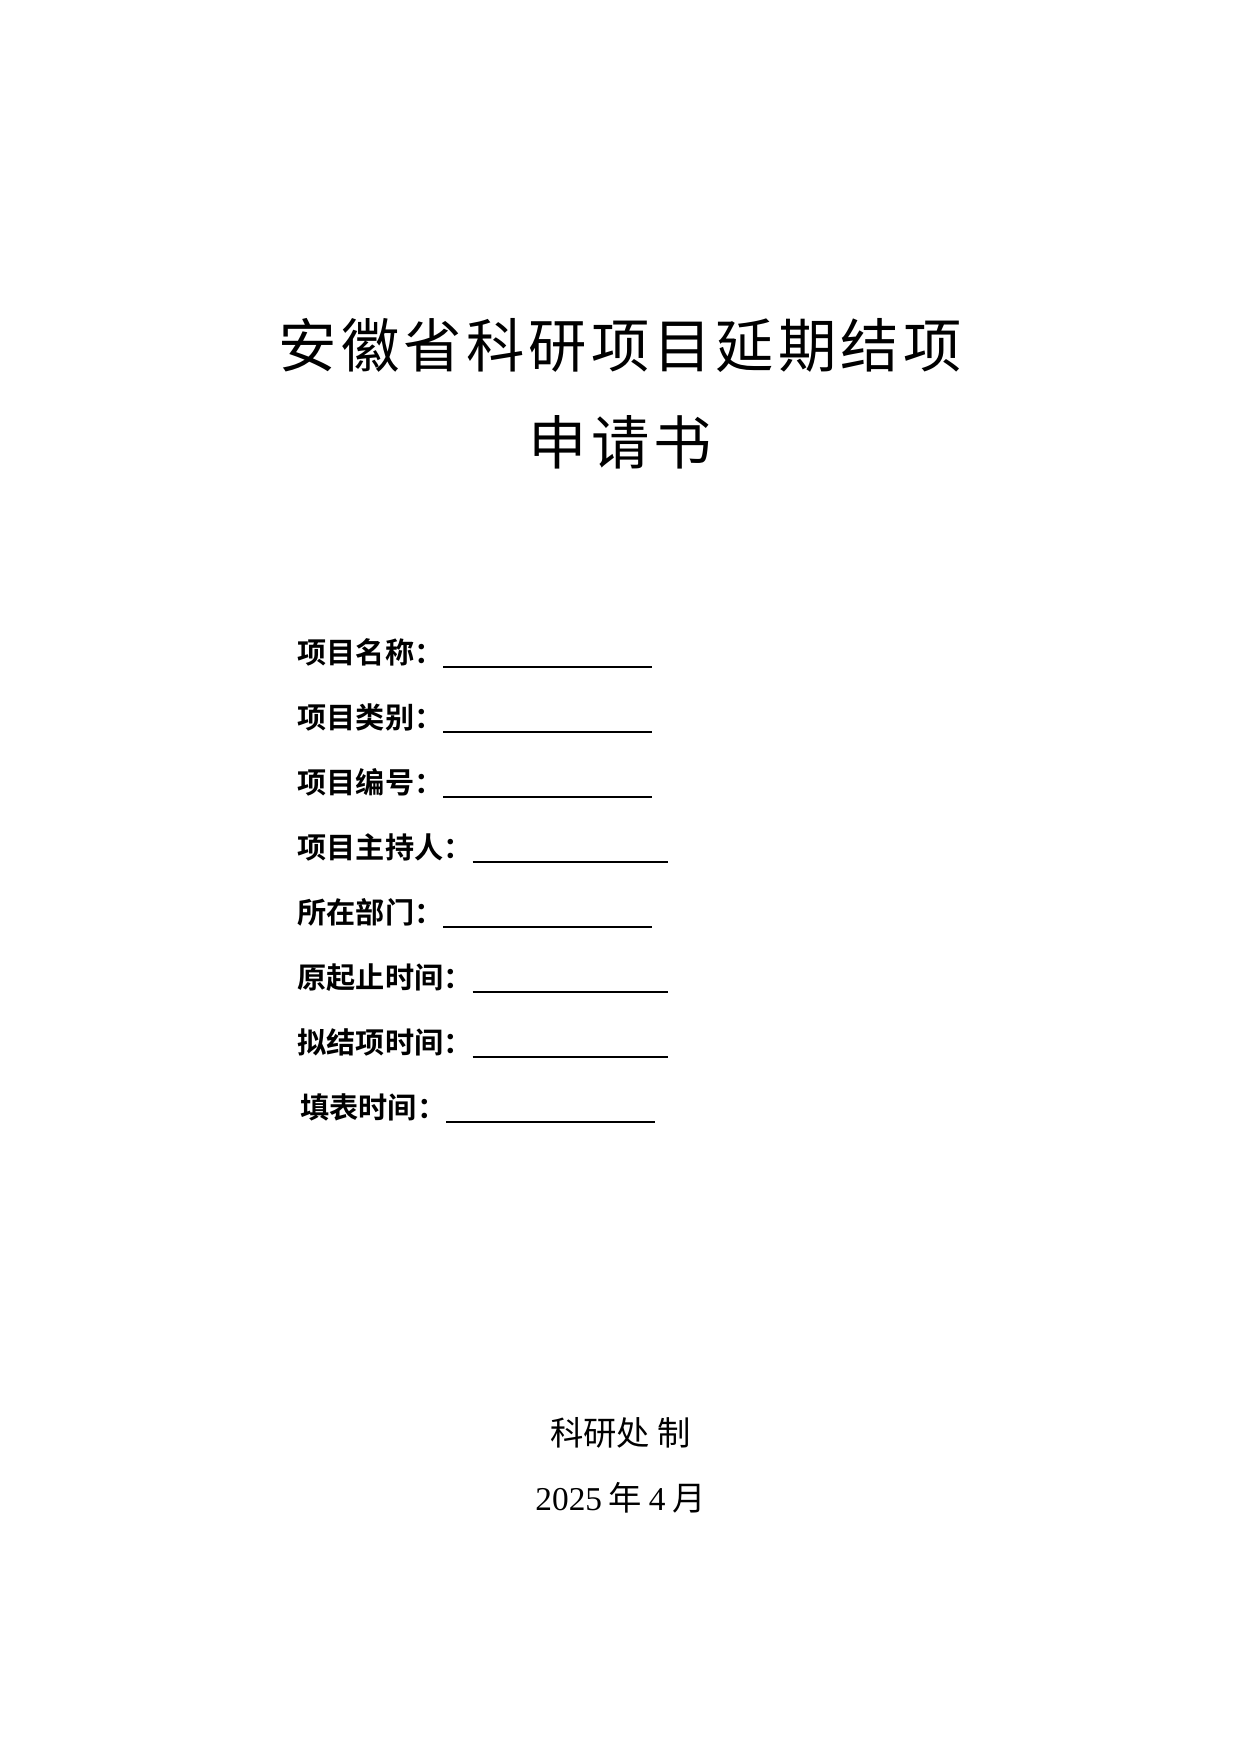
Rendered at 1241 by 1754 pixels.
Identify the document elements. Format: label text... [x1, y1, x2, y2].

text 安徽省科研项目延期结项 [187, 293, 1053, 391]
text 原起止时间： [187, 943, 1053, 1008]
text 填表时间： [187, 1073, 1053, 1138]
text 项目编号： [187, 748, 1053, 813]
text 拟结项时间： [187, 1008, 1053, 1073]
text 项目主持人： [187, 813, 1053, 878]
text 项目类别： [187, 683, 1053, 748]
text 申请书 [187, 391, 1053, 488]
text 项目名称： [187, 618, 1053, 683]
text 所在部门： [187, 878, 1053, 943]
text 科研处 制 [187, 1398, 1053, 1463]
text 2025年4月 [187, 1463, 1053, 1528]
